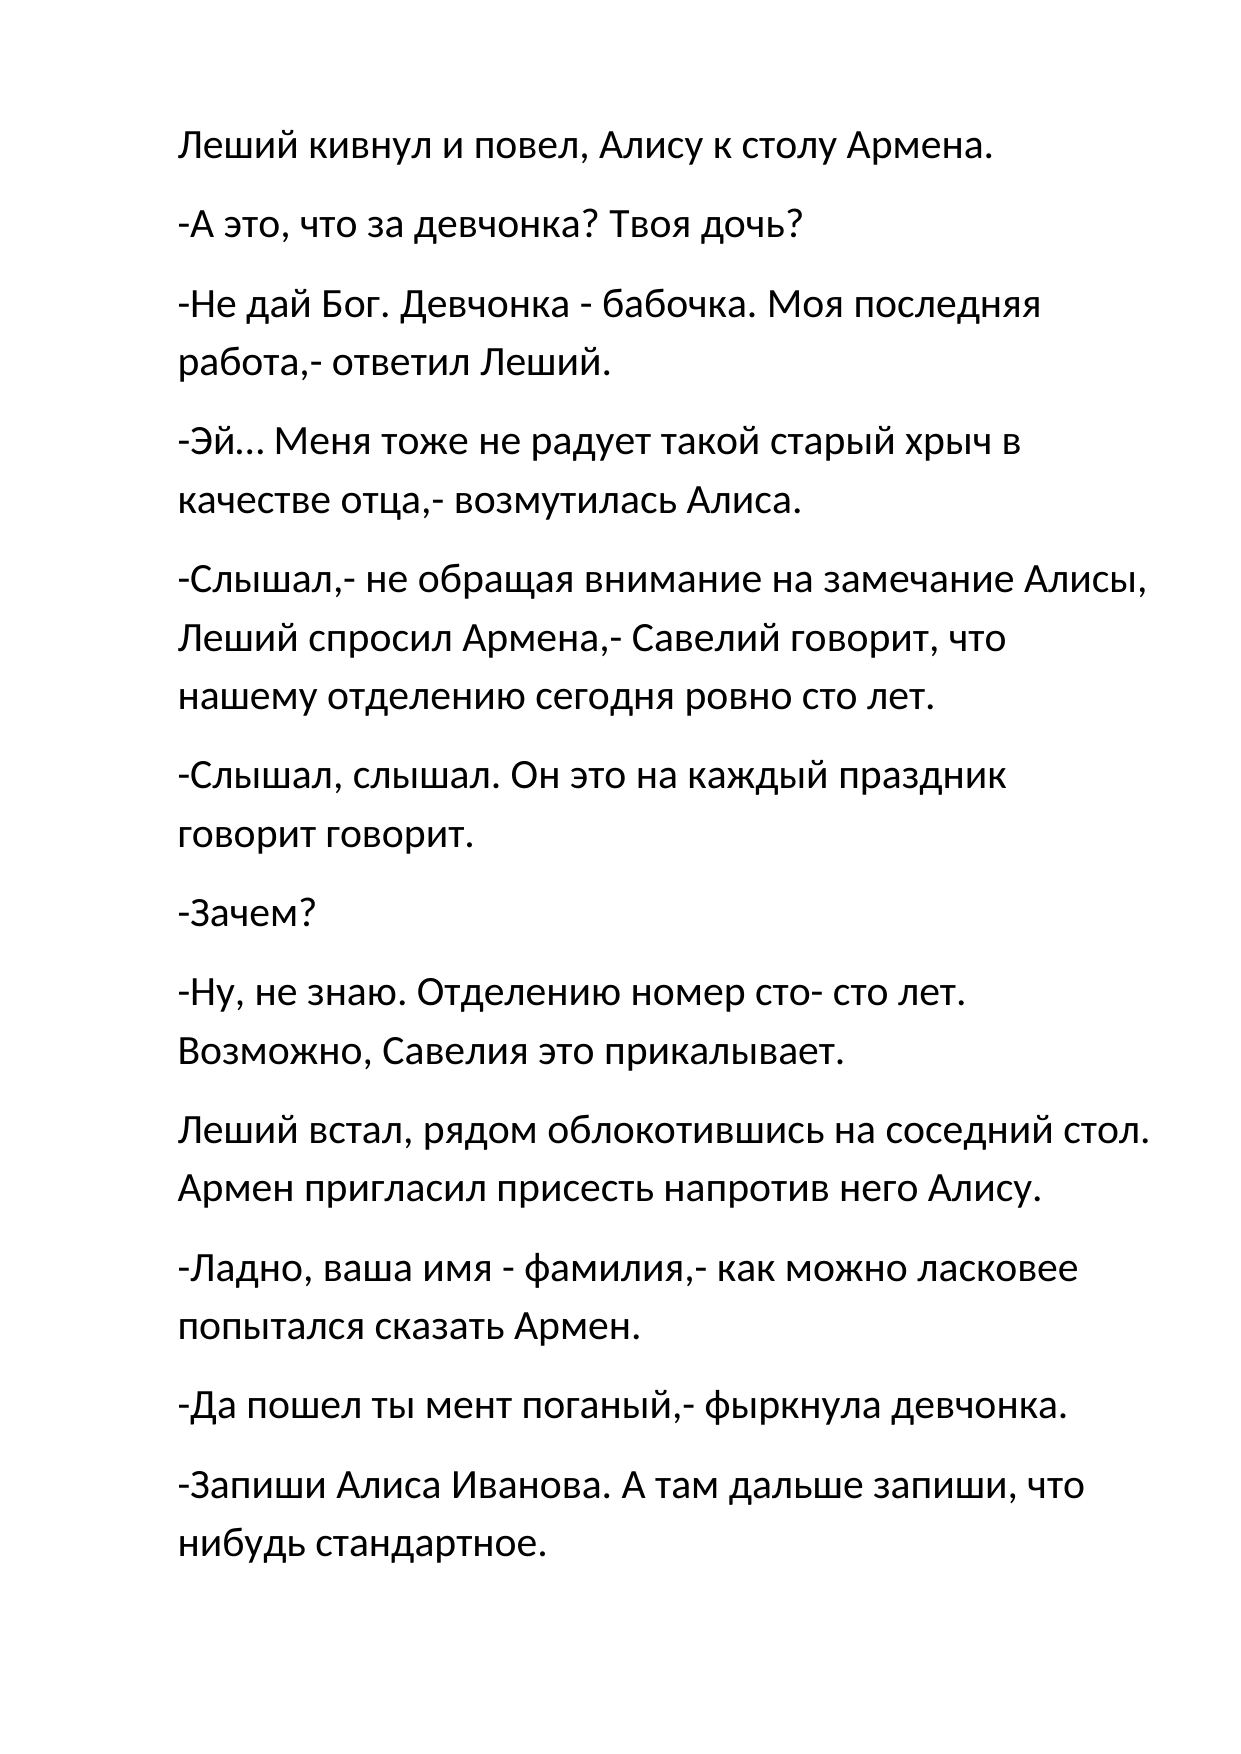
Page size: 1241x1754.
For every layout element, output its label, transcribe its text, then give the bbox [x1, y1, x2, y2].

text -Зачем? [177, 886, 1152, 937]
text -Слышал,- не обращая внимание на замечание Алисы, Леший спросил Армена,- Савелий говорит, что нашему отделению сегодня ровно сто лет. [177, 552, 1152, 720]
text -Ладно, ваша имя - фамилия,- как можно ласковее попытался сказать Армен. [177, 1241, 1152, 1350]
text Леший кивнул и повел, Алису к столу Армена. [177, 118, 1152, 169]
text -Запиши Алиса Иванова. А там дальше запиши, что нибудь стандартное. [177, 1458, 1152, 1567]
text -Да пошел ты мент поганый,- фыркнула девчонка. [177, 1378, 1152, 1429]
text -Слышал, слышал. Он это на каждый праздник говорит говорит. [177, 748, 1152, 857]
text -Не дай Бог. Девчонка - бабочка. Моя последняя работа,- ответил Леший. [177, 277, 1152, 386]
text -А это, что за девчонка? Твоя дочь? [177, 197, 1152, 248]
text Леший встал, рядом облокотившись на соседний стол. Армен пригласил присесть напротив него Алису. [177, 1103, 1152, 1212]
text -Ну, не знаю. Отделению номер сто- сто лет. Возможно, Савелия это прикалывает. [177, 965, 1152, 1074]
text -Эй… Меня тоже не радует такой старый хрыч в качестве отца,- возмутилась Алиса. [177, 414, 1152, 524]
